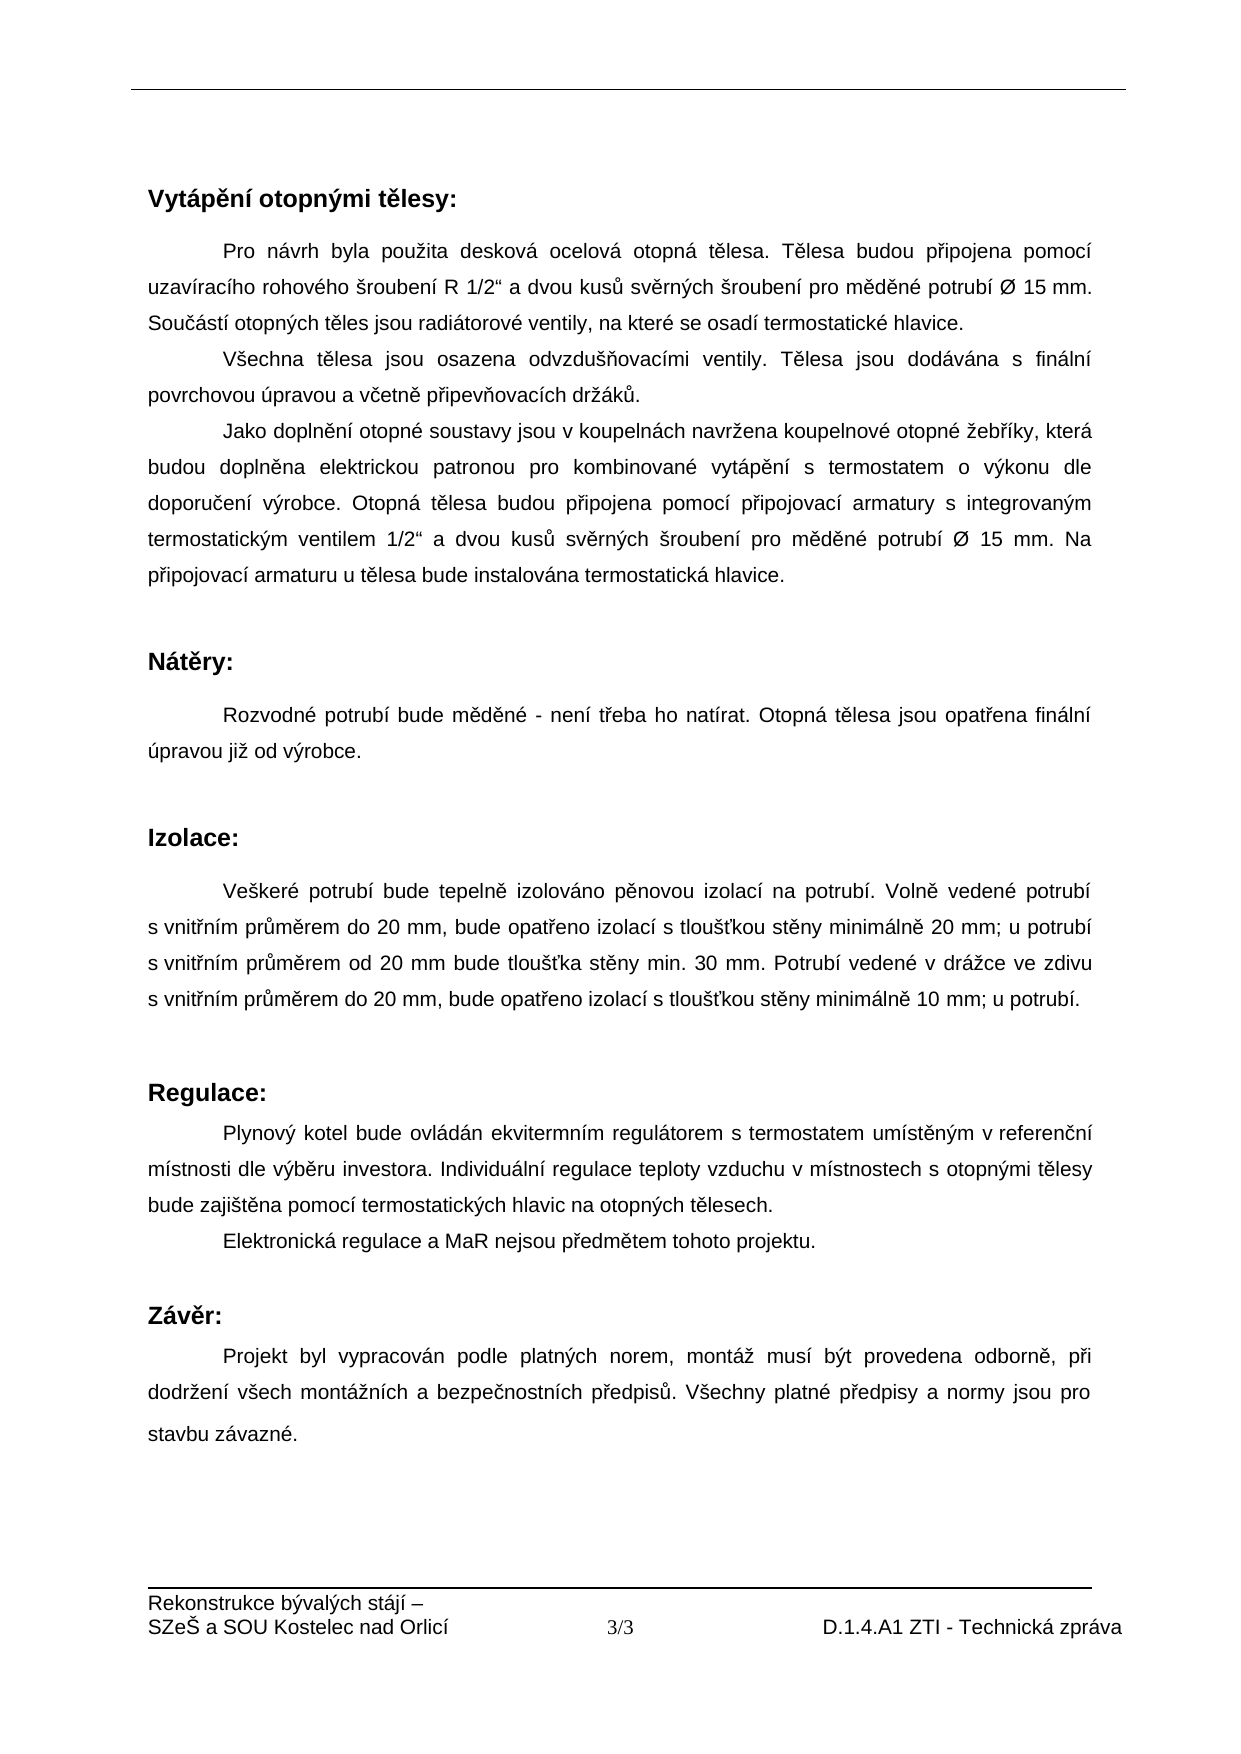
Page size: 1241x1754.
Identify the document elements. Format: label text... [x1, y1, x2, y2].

text Vytápění otopnými tělesy: [148, 184, 1092, 212]
text Izolace: [148, 823, 1092, 852]
text Pro návrh byla použita desková ocelová otopná tělesa. Tělesa budou připojena pomocí uzavíracího rohového šroubení R 1/2“ a dvou kusů svěrných šroubení pro měděné potrubí Ø 15 mm. Součástí otopných těles jsou radiátorové ventily, na které se osadí termostatické hlavice. [148, 239, 1092, 335]
text Rozvodné potrubí bude měděné - není třeba ho natírat. Otopná tělesa jsou opatřena finální úpravou již od výrobce. [148, 703, 1092, 763]
text Plynový kotel bude ovládán ekvitermním regulátorem s termostatem umístěným v referenční místnosti dle výběru investora. Individuální regulace teploty vzduchu v místnostech s otopnými tělesy bude zajištěna pomocí termostatických hlavic na otopných tělesech. [148, 1121, 1092, 1217]
text Nátěry: [148, 647, 1092, 676]
text Elektronická regulace a MaR nejsou předmětem tohoto projektu. [148, 1229, 1092, 1253]
text Všechna tělesa jsou osazena odvzdušňovacími ventily. Tělesa jsou dodávána s finální povrchovou úpravou a včetně připevňovacích držáků. [148, 347, 1092, 407]
text Projekt byl vypracován podle platných norem, montáž musí být provedena odborně, při dodržení všech montážních a bezpečnostních předpisů. Všechny platné předpisy a normy jsou pro stavbu závazné. [148, 1344, 1092, 1447]
text Regulace: [148, 1078, 1092, 1107]
text Jako doplnění otopné soustavy jsou v koupelnách navržena koupelnové otopné žebříky, která budou doplněna elektrickou patronou pro kombinované vytápění s termostatem o výkonu dle doporučení výrobce. Otopná tělesa budou připojena pomocí připojovací armatury s integrovaným termostatickým ventilem 1/2“ a dvou kusů svěrných šroubení pro měděné potrubí Ø 15 mm. Na připojovací armaturu u tělesa bude instalována termostatická hlavice. [148, 419, 1092, 587]
text Závěr: [148, 1301, 1092, 1329]
text Veškeré potrubí bude tepelně izolováno pěnovou izolací na potrubí. Volně vedené potrubí s vnitřním průměrem do , bude opatřeno izolací s tloušťkou stěny minimálně ; u potrubí s vnitřním průměrem od bude tloušťka stěny min. . Potrubí vedené v drážce ve zdivu s vnitřním průměrem do , bude opatřeno izolací s tloušťkou stěny minimálně ; u potrubí. [148, 879, 1092, 1010]
